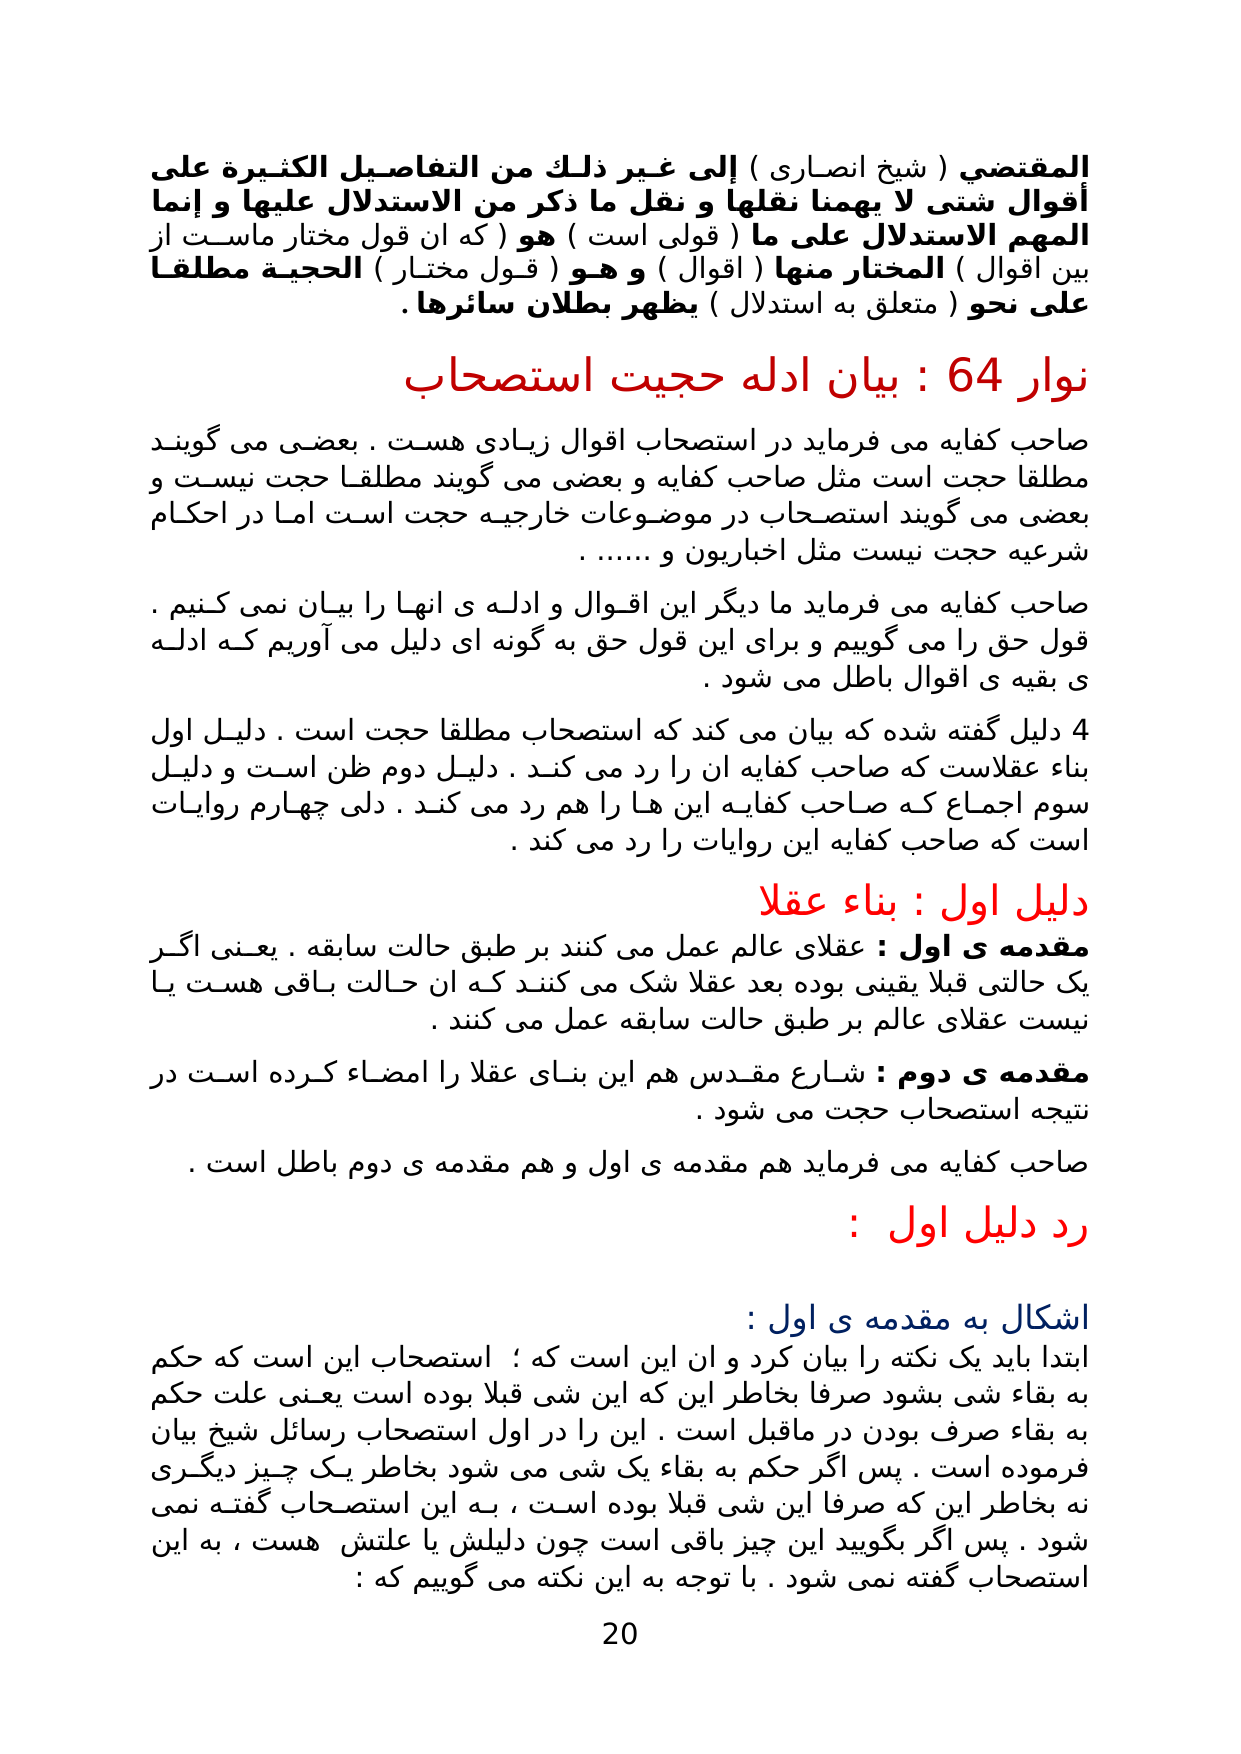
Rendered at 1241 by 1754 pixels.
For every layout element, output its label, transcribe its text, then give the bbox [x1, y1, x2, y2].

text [150, 150, 1090, 320]
subtitle رد دلیل اول : [150, 1199, 1090, 1248]
text 4 دلیل گفته شده که بیان می کند که استصحاب مطلقا حجت است . دلیل اول بناء عقلاست که صاحب کفایه ان را رد می کند . دلیل دوم ظن است و دلیل سوم اجماع که صاحب کفایه این ها را هم رد می کند . دلی چهارم روایات است که صاحب کفایه این روایات را رد می کند . [150, 713, 1090, 857]
text مقدمه ی اول : عقلای عالم عمل می کنند بر طبق حالت سابقه . یعنی اگر یک حالتی قبلا یقینی بوده بعد عقلا شک می کنند که ان حالت باقی هست یا نیست عقلای عالم بر طبق حالت سابقه عمل می کنند . [150, 929, 1090, 1036]
subtitle نوار 64 : بیان ادله حجیت استصحاب [150, 349, 1090, 402]
subtitle دلیل اول : بناء عقلا [150, 877, 1090, 925]
text صاحب کفایه می فرماید ما دیگر این اقوال و ادله ی انها را بیان نمی کنیم . قول حق را می گوییم و برای این قول حق به گونه ای دلیل می آوریم که ادله ی بقیه ی اقوال باطل می شود . [150, 587, 1090, 694]
text ابتدا باید یک نکته را بیان کرد و ان این است که ؛ استصحاب این است که حکم به بقاء شی بشود صرفا بخاطر این که این شی قبلا بوده است یعنی علت حکم به بقاء صرف بودن در ماقبل است . این را در اول استصحاب رسائل شیخ بیان فرموده است . پس اگر حکم به بقاء یک شی می شود بخاطر یک چیز دیگری نه بخاطر این که صرفا این شی قبلا بوده است ، به این استصحاب گفته نمی شود . پس اگر بگویید این چیز باقی است چون دلیلش یا علتش هست ، به این استصحاب گفته نمی شود . با توجه به این نکته می گوییم که : [150, 1340, 1090, 1594]
subtitle اشکال به مقدمه ی اول : [150, 1298, 1090, 1337]
text صاحب کفایه می فرماید در استصحاب اقوال زیادی هست . بعضی می گویند مطلقا حجت است مثل صاحب کفایه و بعضی می گویند مطلقا حجت نیست و بعضی می گویند استصحاب در موضوعات خارجیه حجت است اما در احکام شرعیه حجت نیست مثل اخباریون و ...... . [150, 423, 1090, 567]
text مقدمه ی دوم : شارع مقدس هم این بنای عقلا را امضاء کرده است در نتیجه استصحاب حجت می شود . [150, 1056, 1090, 1126]
text صاحب کفایه می فرماید هم مقدمه ی اول و هم مقدمه ی دوم باطل است . [150, 1146, 1090, 1180]
